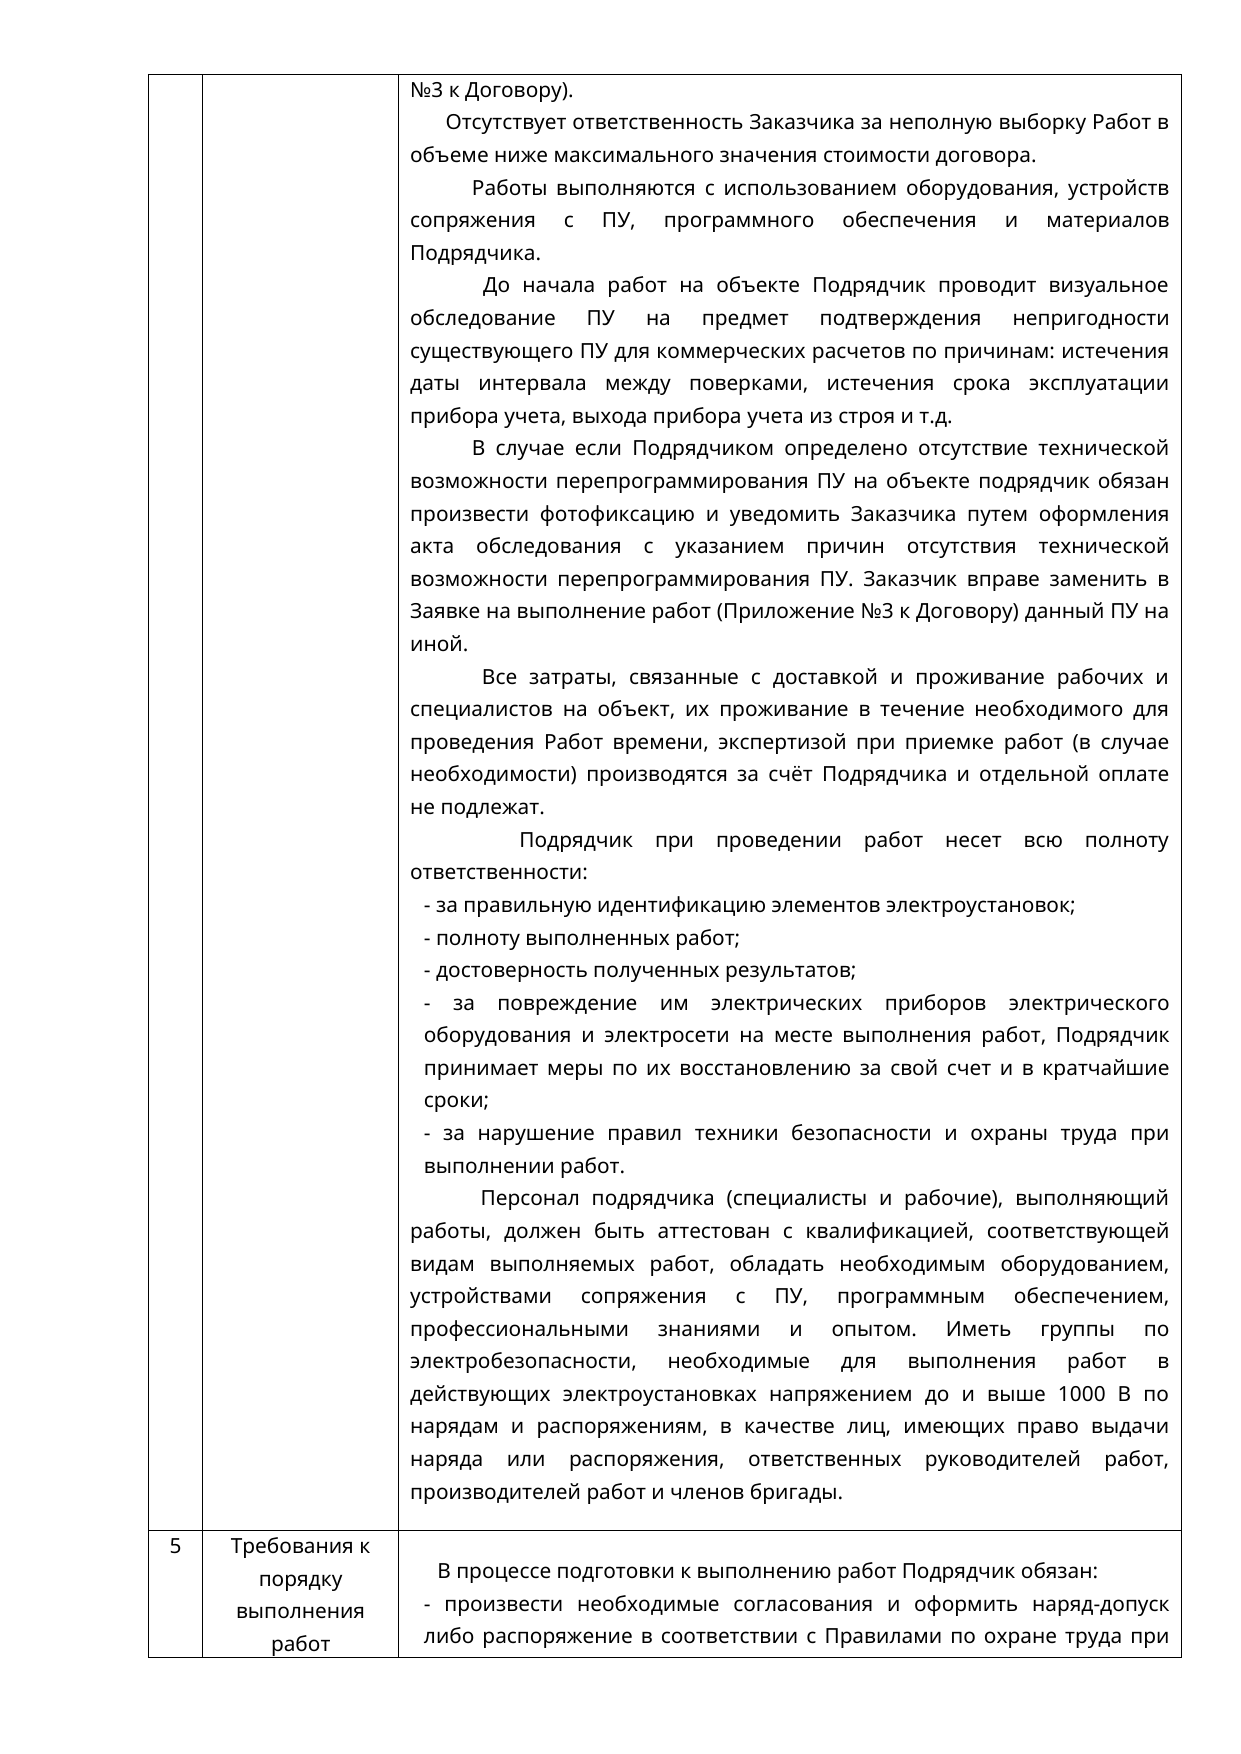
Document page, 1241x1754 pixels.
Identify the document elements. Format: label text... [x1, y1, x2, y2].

table_cell 4 [149, 75, 202, 1530]
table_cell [203, 1531, 398, 1657]
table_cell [203, 75, 398, 1530]
table_cell 5 [149, 1531, 202, 1657]
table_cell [399, 75, 1181, 1530]
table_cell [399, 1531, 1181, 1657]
